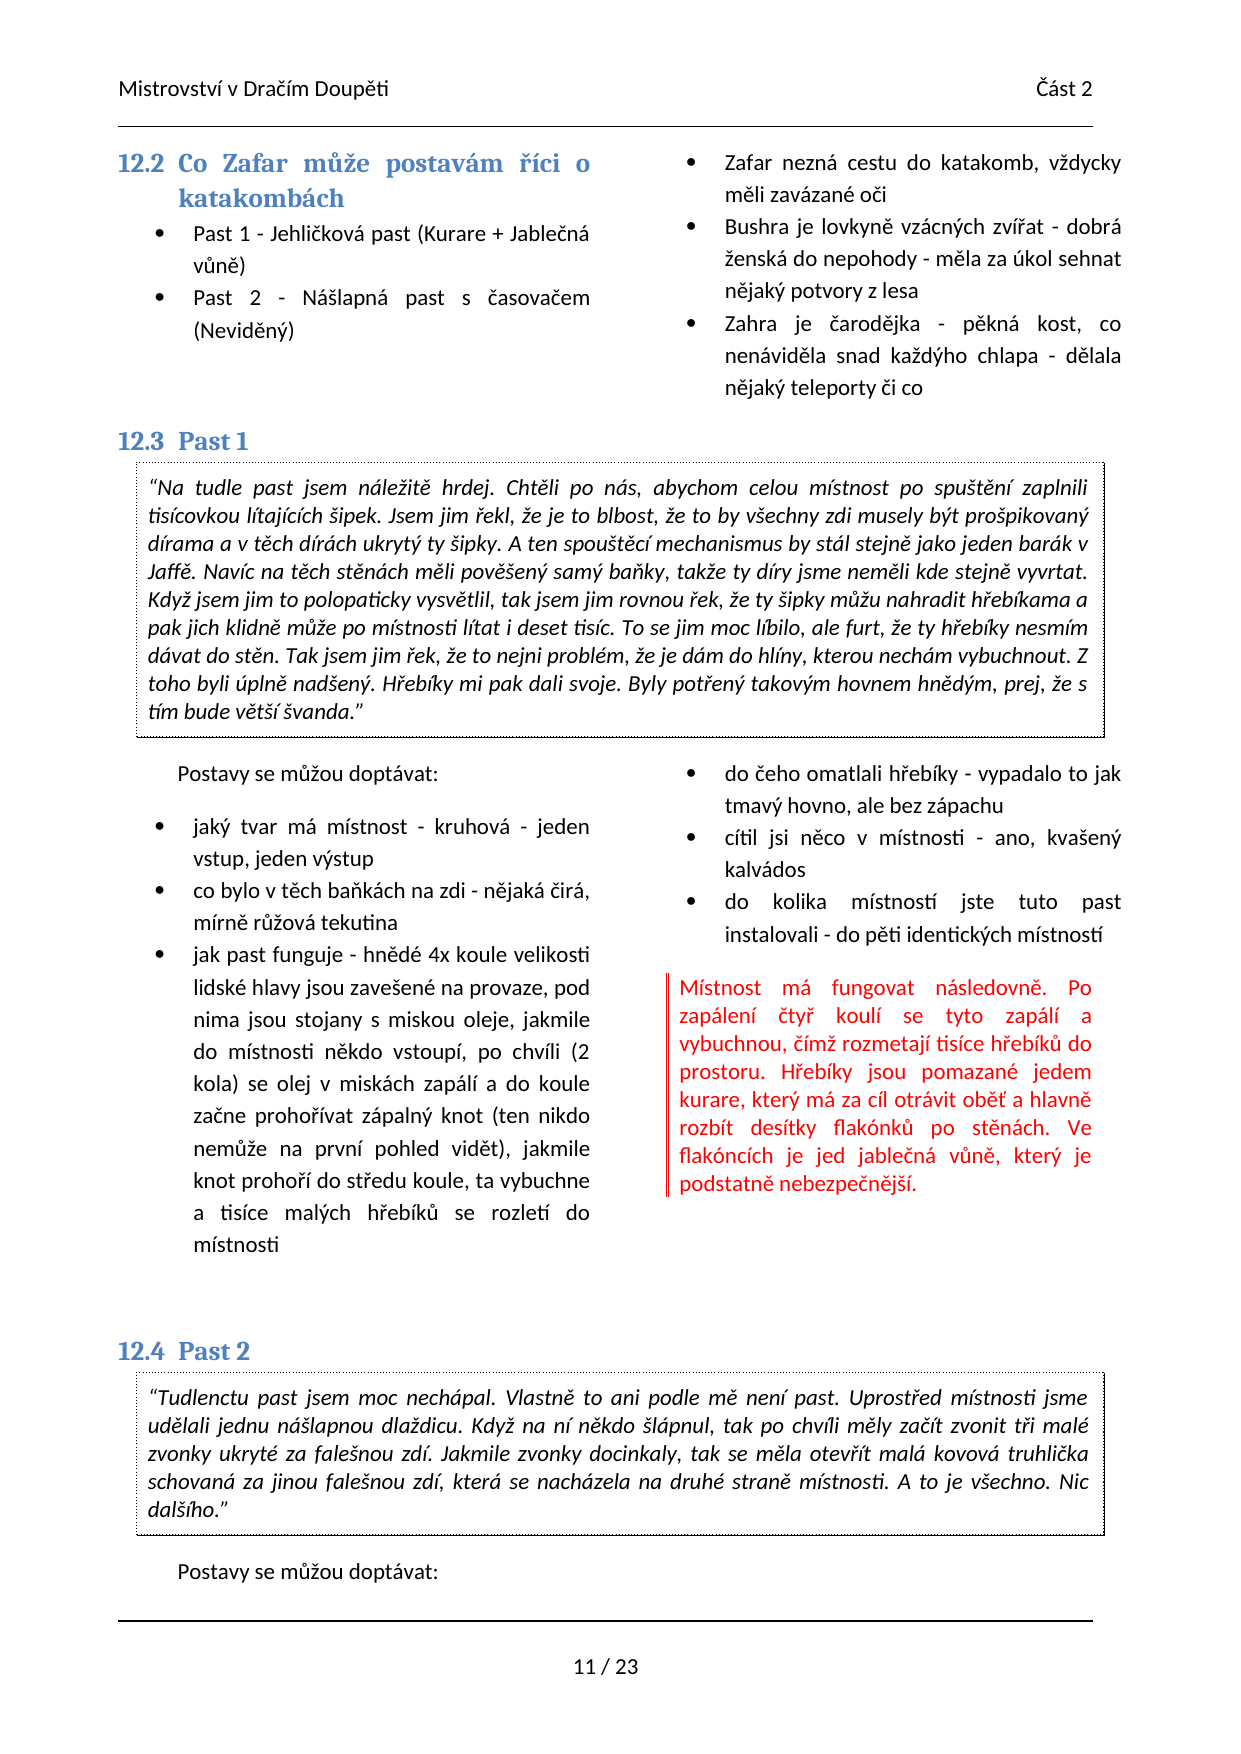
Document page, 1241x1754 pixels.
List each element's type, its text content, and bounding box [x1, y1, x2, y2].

text Místnost má fungovat následovně. Po zapálení čtyř koulí se tyto zapálí a vybuchnou, čímž rozmetají tisíce hřebíků do prostoru. Hřebíky jsou pomazané jedem kurare, který má za cíl otrávit oběť a hlavně rozbít desítky flakónků po stěnách. Ve flakóncích je jed jablečná vůně, který je podstatně nebezpečnější. [669, 973, 1092, 1197]
list do čeho omatlali hřebíky - vypadalo to jak tmavý hovno, ale bez zápachu [687, 759, 1122, 819]
text “Tudlenctu past jsem moc nechápal. Vlastně to ani podle mě není past. Uprostřed místnosti jsme udělali jednu nášlapnou dlaždicu. Když na ní někdo šlápnul, tak po chvíli měly začít zvonit tři malé zvonky ukryté za falešnou zdí. Jakmile zvonky docinkaly, tak se měla otevřít malá kovová truhlička schovaná za jinou falešnou zdí, která se nacházela na druhé straně místnosti. A to je všechno. Nic dalšího.” [136, 1372, 1104, 1535]
list do kolika místností jste tuto past instalovali - do pěti identických místností [687, 887, 1122, 948]
subtitle Past 1 [118, 426, 1122, 457]
list co bylo v těch baňkách na zdi - nějaká čirá, mírně růžová tekutina [156, 876, 591, 936]
text Postavy se můžou doptávat: [118, 759, 591, 787]
subtitle Past 2 [118, 1336, 1122, 1367]
list Zahra je čarodějka - pěkná kost, co nenáviděla snad každýho chlapa - dělala nějaký teleporty či co [687, 309, 1122, 401]
list Bushra je lovkyně vzácných zvířat - dobrá ženská do nepohody - měla za úkol sehnat nějaký potvory z lesa [687, 212, 1122, 304]
list Past 1 - Jehličková past (Kurare + Jablečná vůně) [156, 219, 591, 279]
text “Na tudle past jsem náležitě hrdej. Chtěli po nás, abychom celou místnost po spuštění zaplnili tisícovkou lítajících šipek. Jsem jim řekl, že je to blbost, že to by všechny zdi musely být prošpikovaný dírama a v těch dírách ukrytý ty šipky. A ten spouštěcí mechanismus by stál stejně jako jeden barák v Jaffě. Navíc na těch stěnách měli pověšený samý baňky, takže ty díry jsme neměli kde stejně vyvrtat. Když jsem jim to polopaticky vysvětlil, tak jsem jim rovnou řek, že ty šipky můžu nahradit hřebíkama a pak jich klidně může po místnosti lítat i deset tisíc. To se jim moc líbilo, ale furt, že ty hřebíky nesmím dávat do stěn. Tak jsem jim řek, že to nejni problém, že je dám do hlíny, kterou nechám vybuchnout. Z toho byli úplně nadšený. Hřebíky mi pak dali svoje. Byly potřený takovým hovnem hnědým, prej, že s tím bude větší švanda.” [136, 462, 1104, 737]
list jak past funguje - hnědé 4x koule velikosti lidské hlavy jsou zavešené na provaze, pod nima jsou stojany s miskou oleje, jakmile do místnosti někdo vstoupí, po chvíli (2 kola) se olej v miskách zapálí a do koule začne prohořívat zápalný knot (ten nikdo nemůže na první pohled vidět), jakmile knot prohoří do středu koule, ta vybuchne a tisíce malých hřebíků se rozletí do místnosti [156, 941, 591, 1258]
text Postavy se můžou doptávat: [118, 1557, 591, 1585]
subtitle Co Zafar může postavám říci o katakombách [118, 148, 591, 214]
list jaký tvar má místnost - kruhová - jeden vstup, jeden výstup [156, 812, 591, 872]
list Zafar nezná cestu do katakomb, vždycky měli zavázané oči [687, 148, 1122, 208]
list Past 2 - Nášlapná past s časovačem (Neviděný) [156, 283, 591, 344]
list cítil jsi něco v místnosti - ano, kvašený kalvádos [687, 823, 1122, 883]
